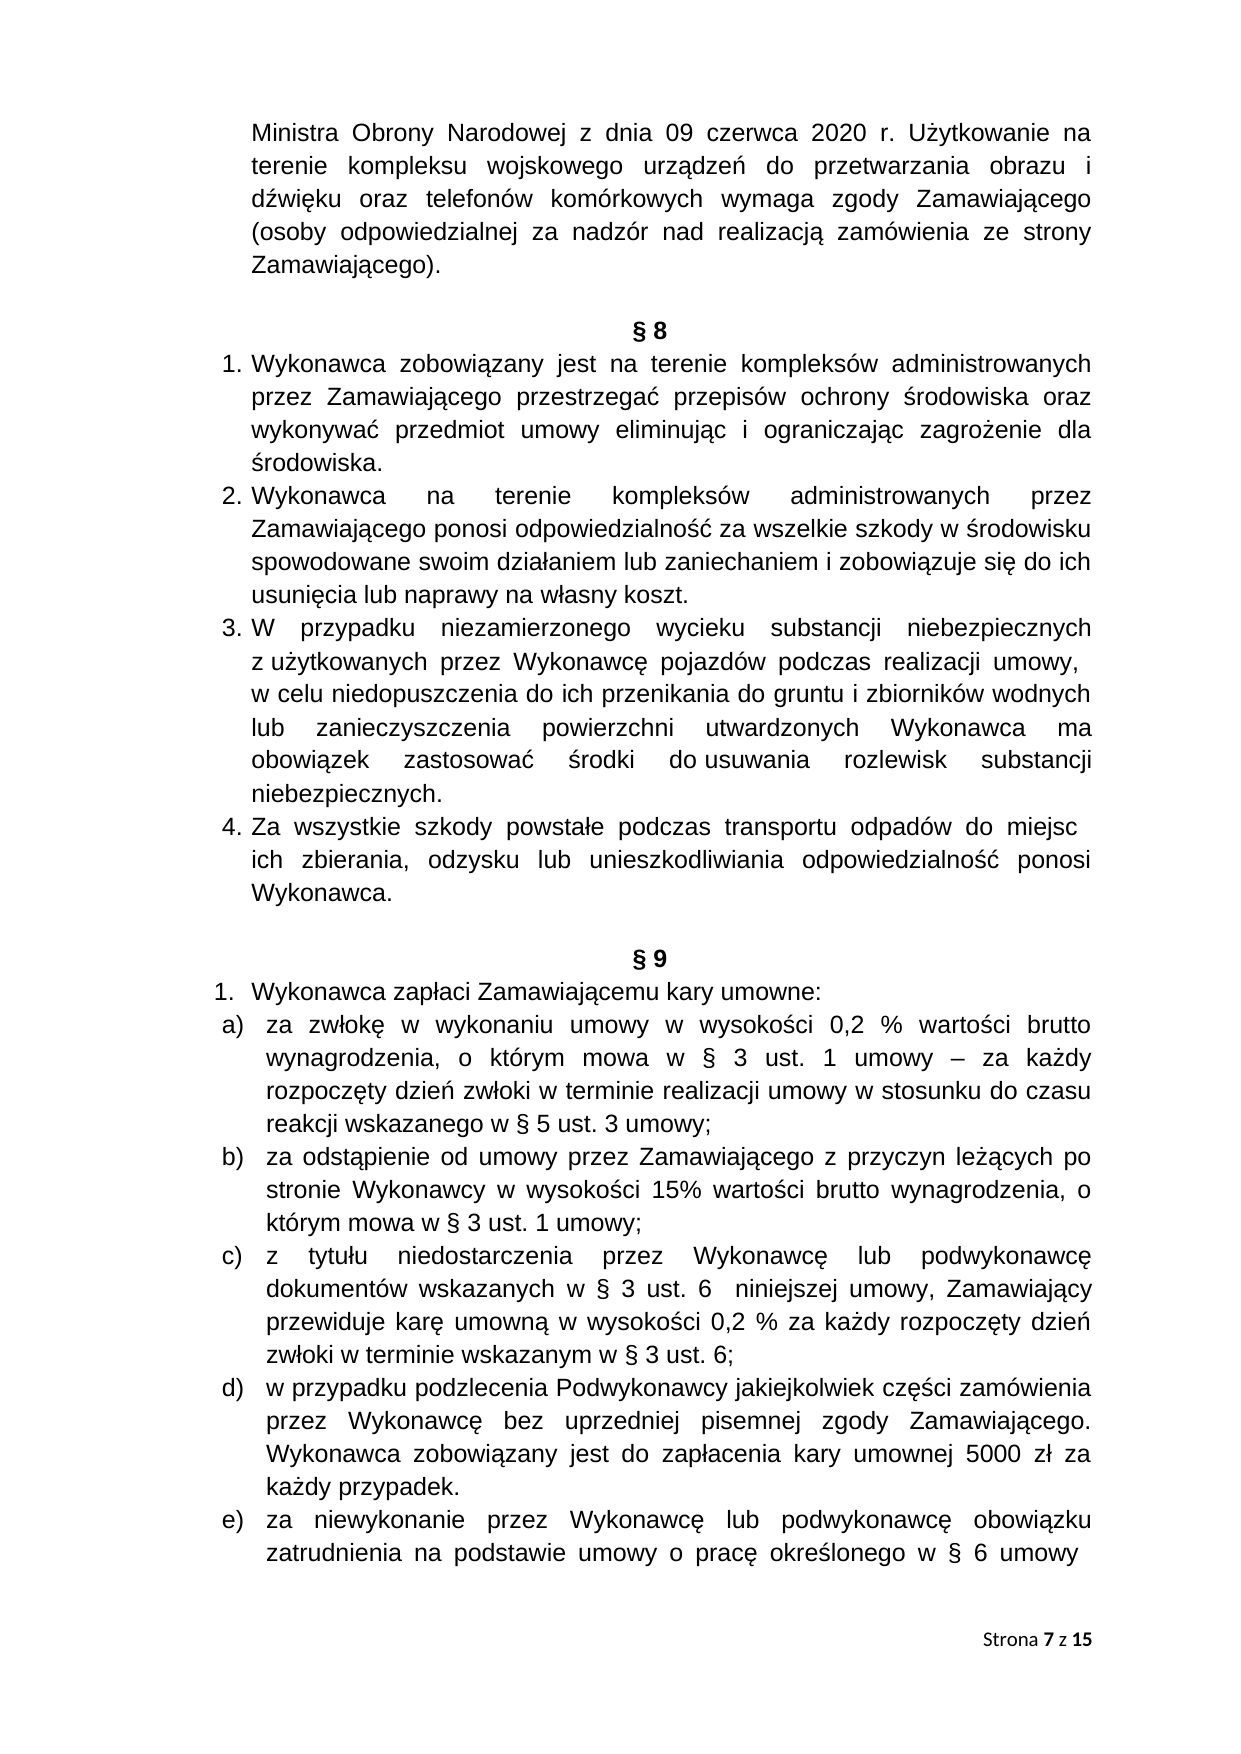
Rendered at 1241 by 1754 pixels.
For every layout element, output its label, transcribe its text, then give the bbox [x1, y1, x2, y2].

list Za wszystkie szkody powstałe podczas transportu odpadów do miejsc ich zbierania, odzysku lub unieszkodliwiania odpowiedzialność ponosi Wykonawca. [222, 812, 1092, 906]
list w przypadku podzlecenia Podwykonawcy jakiejkolwiek części zamówienia przez Wykonawcę bez uprzedniej pisemnej zgody Zamawiającego. Wykonawca zobowiązany jest do zapłacenia kary umownej 5000 zł za każdy przypadek. [222, 1373, 1092, 1501]
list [214, 118, 1092, 279]
text § 9 [207, 944, 1092, 972]
list za zwłokę w wykonaniu umowy w wysokości 0,2 % wartości brutto wynagrodzenia, o którym mowa w § 3 ust. 1 umowy – za każdy rozpoczęty dzień zwłoki w terminie realizacji umowy w stosunku do czasu reakcji wskazanego w § 5 ust. 3 umowy; [222, 1010, 1092, 1137]
list Wykonawca zobowiązany jest na terenie kompleksów administrowanych przez Zamawiającego przestrzegać przepisów ochrony środowiska oraz wykonywać przedmiot umowy eliminując i ograniczając zagrożenie dla środowiska. [222, 349, 1092, 477]
list Wykonawca na terenie kompleksów administrowanych przez Zamawiającego ponosi odpowiedzialność za wszelkie szkody w środowisku spowodowane swoim działaniem lub zaniechaniem i zobowiązuje się do ich usunięcia lub naprawy na własny koszt. [222, 481, 1092, 609]
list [222, 1505, 1092, 1567]
list z tytułu niedostarczenia przez Wykonawcę lub podwykonawcę dokumentów wskazanych w § 3 ust. 6 niniejszej umowy, Zamawiający przewiduje karę umowną w wysokości 0,2 % za każdy rozpoczęty dzień zwłoki w terminie wskazanym w § 3 ust. 6; [222, 1241, 1092, 1369]
list Wykonawca zapłaci Zamawiającemu kary umowne: [214, 977, 1092, 1005]
list W przypadku niezamierzonego wycieku substancji niebezpiecznych z użytkowanych przez Wykonawcę pojazdów podczas realizacji umowy, w celu niedopuszczenia do ich przenikania do gruntu i zbiorników wodnych lub zanieczyszczenia powierzchni utwardzonych Wykonawca ma obowiązek zastosować środki do usuwania rozlewisk substancji niebezpiecznych. [222, 613, 1092, 807]
text § 8 [207, 316, 1092, 345]
list za odstąpienie od umowy przez Zamawiającego z przyczyn leżących po stronie Wykonawcy w wysokości 15% wartości brutto wynagrodzenia, o którym mowa w § 3 ust. 1 umowy; [222, 1142, 1092, 1237]
